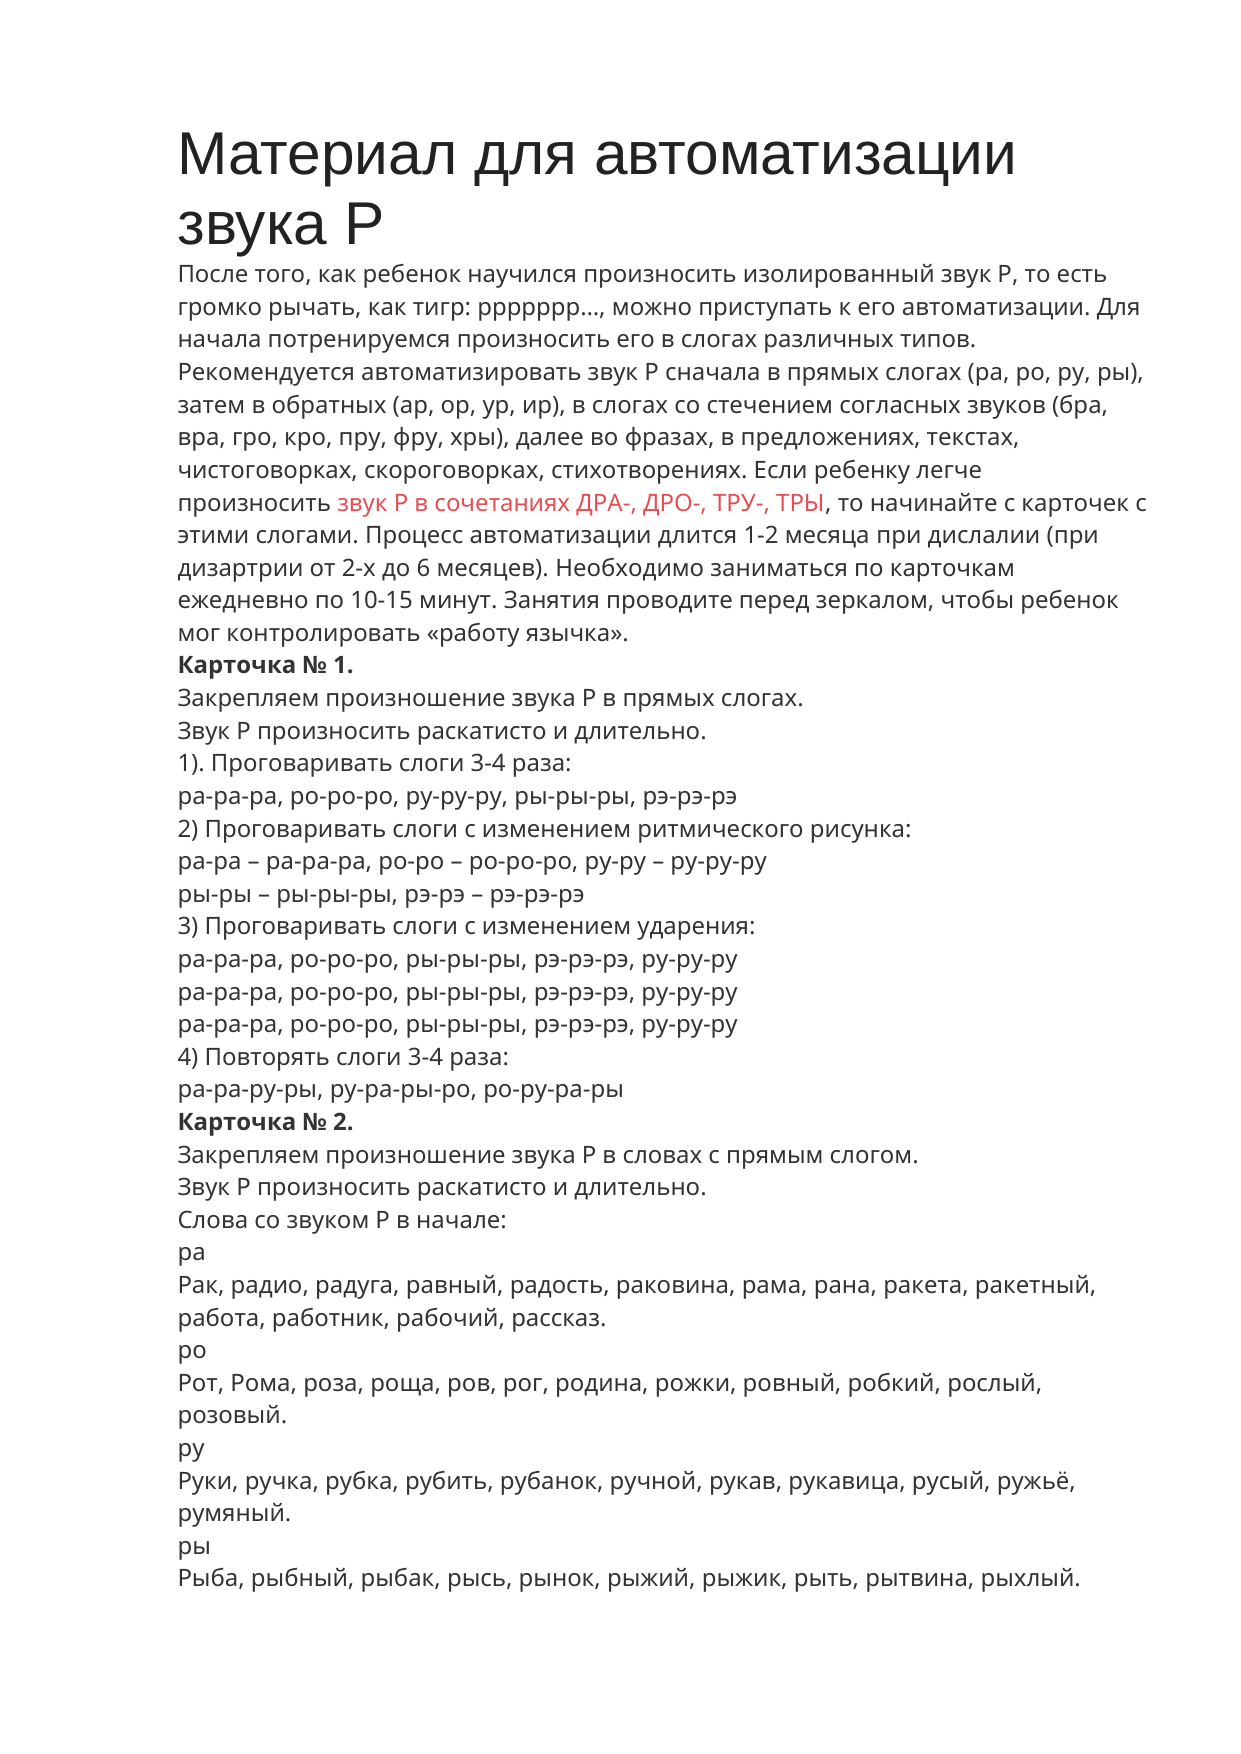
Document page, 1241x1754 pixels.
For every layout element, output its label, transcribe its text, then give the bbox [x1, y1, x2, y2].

text Материал для автоматизации звука Р [177, 118, 1152, 257]
text После того, как ребенок научился произносить изолированный звук Р, то есть громко рычать, как тигр: ррррррр…, можно приступать к его автоматизации. Для начала потренируемся произносить его в слогах различных типов. Рекомендуется автоматизировать звук Р сначала в прямых слогах (ра, ро, ру, ры), затем в обратных (ар, ор, ур, ир), в слогах со стечением согласных звуков (бра, вра, гро, кро, пру, фру, хры), далее во фразах, в предложениях, текстах, чистоговорках, скороговорках, стихотворениях. Если ребенку легче произносить звук Р в сочетаниях ДРА-, ДРО-, ТРУ-, ТРЫ, то начинайте с карточек с этими слогами. Процесс автоматизации длится 1-2 месяца при дислалии (при дизартрии от 2-х до 6 месяцев). Необходимо заниматься по карточкам ежедневно по 10-15 минут. Занятия проводите перед зеркалом, чтобы ребенок мог контролировать «работу язычка». [177, 257, 1152, 648]
text Карточка № 1. Закрепляем произношение звука Р в прямых слогах. Звук Р произносить раскатисто и длительно. 1). Проговаривать слоги 3-4 раза: ра-ра-ра, ро-ро-ро, ру-ру-ру, ры-ры-ры, рэ-рэ-рэ 2) Проговаривать слоги с изменением ритмического рисунка: ра-ра – ра-ра-ра, ро-ро – ро-ро-ро, ру-ру – ру-ру-ру ры-ры – ры-ры-ры, рэ-рэ – рэ-рэ-рэ 3) Проговаривать слоги с изменением ударения: ра-ра-ра, ро-ро-ро, ры-ры-ры, рэ-рэ-рэ, ру-ру-ру ра-ра-ра, ро-ро-ро, ры-ры-ры, рэ-рэ-рэ, ру-ру-ру ра-ра-ра, ро-ро-ро, ры-ры-ры, рэ-рэ-рэ, ру-ру-ру 4) Повторять слоги 3-4 раза: ра-ра-ру-ры, ру-ра-ры-ро, ро-ру-ра-ры [177, 648, 1152, 1105]
text Карточка № 2. Закрепляем произношение звука Р в словах с прямым слогом. Звук Р произносить раскатисто и длительно. Слова со звуком Р в начале: ра Рак, радио, радуга, равный, радость, раковина, рама, рана, ракета, ракетный, работа, работник, рабочий, рассказ. ро Рот, Рома, роза, роща, ров, рог, родина, рожки, ровный, робкий, рослый, розовый. ру Руки, ручка, рубка, рубить, рубанок, ручной, рукав, рукавица, русый, ружьё, румяный. ры Рыба, рыбный, рыбак, рысь, рынок, рыжий, рыжик, рыть, рытвина, рыхлый. [177, 1105, 1152, 1594]
